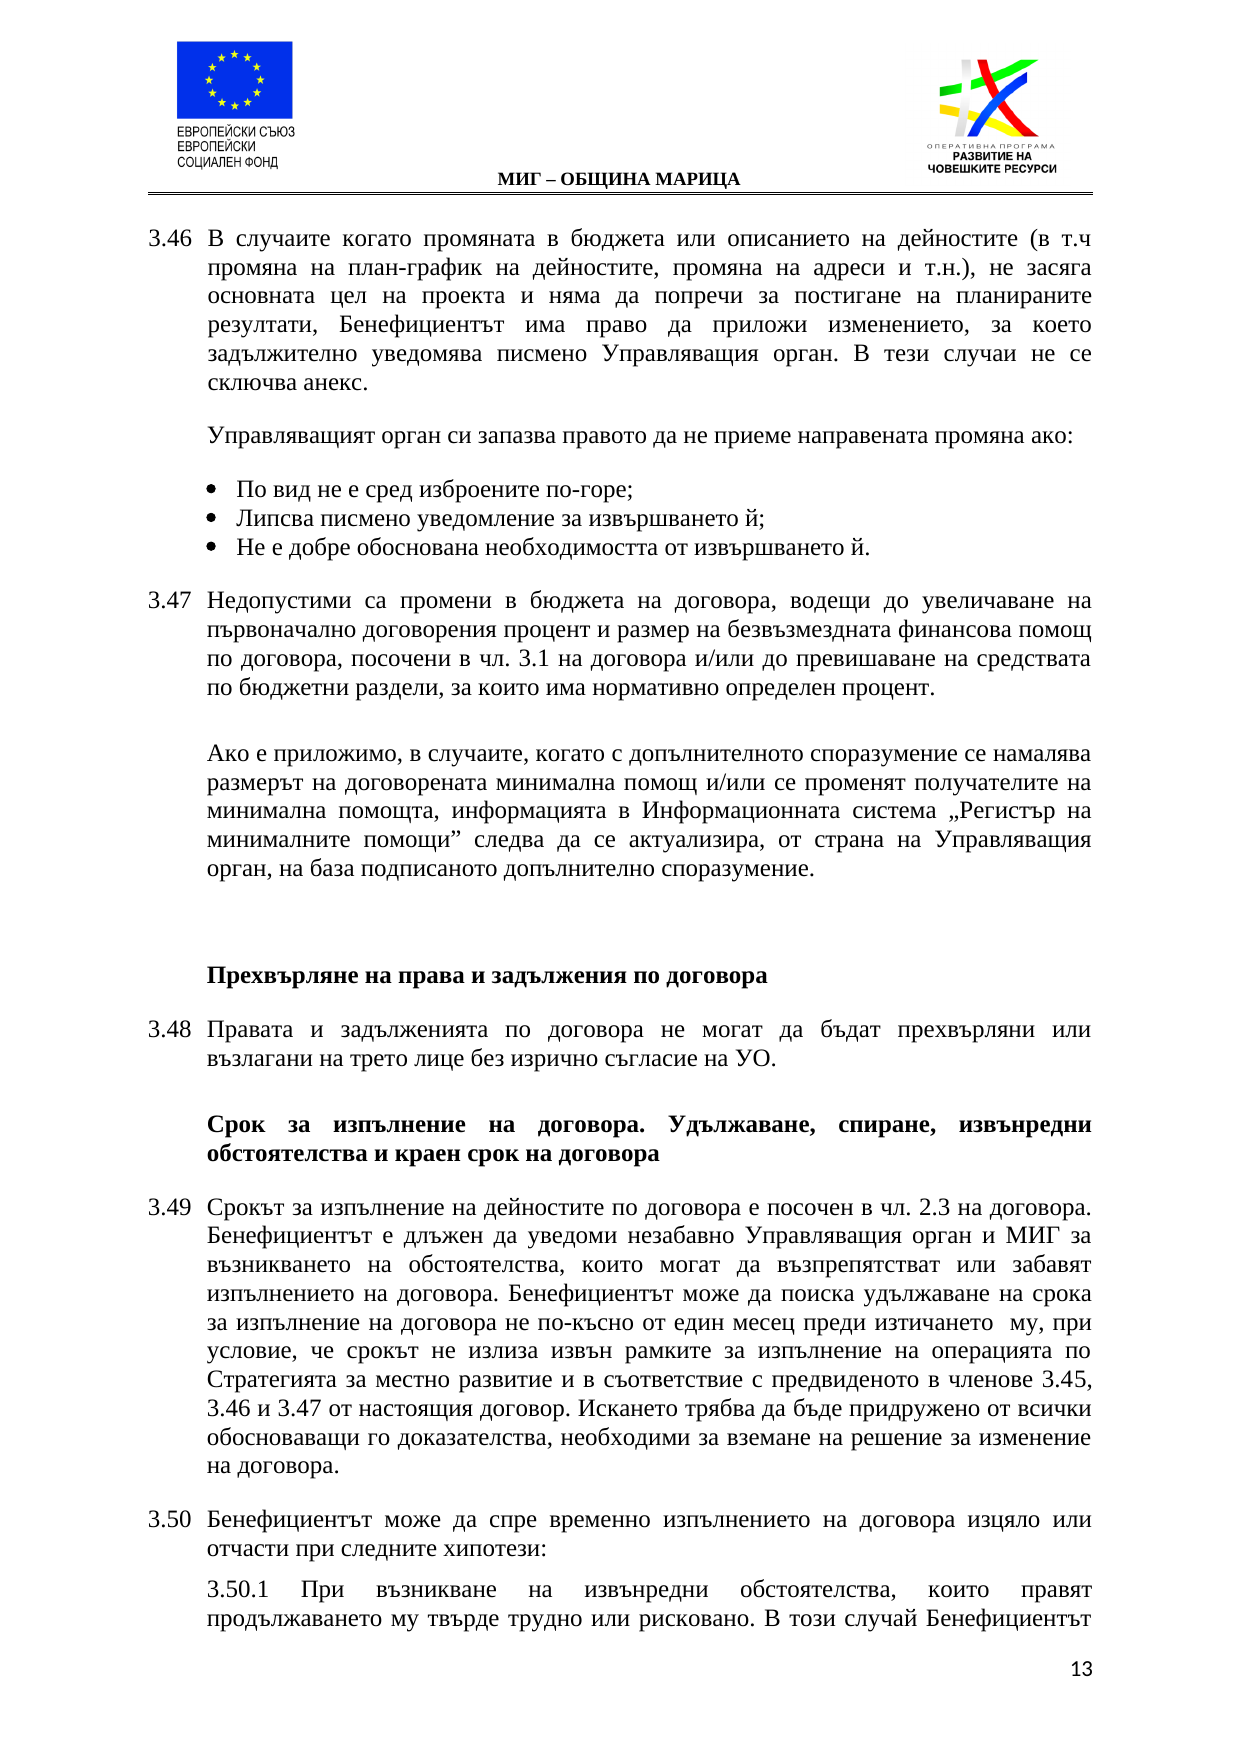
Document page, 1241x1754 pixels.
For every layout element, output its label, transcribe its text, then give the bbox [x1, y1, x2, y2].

list По вид не е сред изброените по-горе; [207, 474, 1093, 503]
text Прехвърляне на права и задължения по договора [207, 960, 1093, 989]
list Липсва писмено уведомление за извършването й; [207, 503, 1093, 532]
picture [905, 43, 1072, 186]
text 3.50 Бенефициентът може да спре временно изпълнението на договора изцяло или отчасти при следните хипотези: [148, 1504, 1093, 1562]
list Не е добре обоснована необходимостта от извършването й. [207, 532, 1093, 560]
text Срок за изпълнение на договора. Удължаване, спиране, извънредни обстоятелства и краен срок на договора [207, 1109, 1093, 1167]
text 3.46 В случаите когато промяната в бюджета или описанието на дейностите (в т.ч промяна на план-график на дейностите, промяна на адреси и т.н.), не засяга основната цел на проекта и няма да попречи за постигане на планираните резултати, Бенефициентът има право да приложи изменението, за което задължително уведомява писмено Управляващия орган. В тези случаи не се сключва анекс. [148, 223, 1093, 395]
text Управляващият орган си запазва правото да не приеме направената промяна ако: [207, 420, 1093, 449]
text 3.47 Недопустими са промени в бюджета на договора, водещи до увеличаване на първоначално договорения процент и размер на безвъзмездната финансова помощ по договора, посочени в чл. 3.1 на договора и/или до превишаване на средствата по бюджетни раздели, за които има нормативно определен процент. [148, 585, 1093, 700]
text 3.48 Правата и задълженията по договора не могат да бъдат прехвърляни или възлагани на трето лице без изрично съгласие на УО. [148, 1014, 1093, 1072]
picture [169, 14, 334, 186]
text Ако е приложимо, в случаите, когато с допълнителното споразумение се намалява размерът на договорената минимална помощ и/или се променят получателите на минимална помощта, информацията в Информационната система „Регистър на минималните помощи” следва да се актуализира, от страна на Управляващия орган, на база подписаното допълнително споразумение. [207, 738, 1093, 882]
text 3.49 Срокът за изпълнение на дейностите по договора е посочен в чл. 2.3 на договора. Бенефициентът е длъжен да уведоми незабавно Управляващия орган и МИГ за възникването на обстоятелства, които могат да възпрепятстват или забавят изпълнението на договора. Бенефициентът може да поиска удължаване на срока за изпълнение на договора не по-късно от един месец преди изтичането му, при условие, че срокът не излиза извън рамките за изпълнение на операцията по Стратегията за местно развитие и в съответствие с предвиденото в членове 3.45, 3.46 и 3.47 от настоящия договор. Искането трябва да бъде придружено от всички обосноваващи го доказателства, необходими за вземане на решение за изменение на договора. [148, 1192, 1093, 1479]
